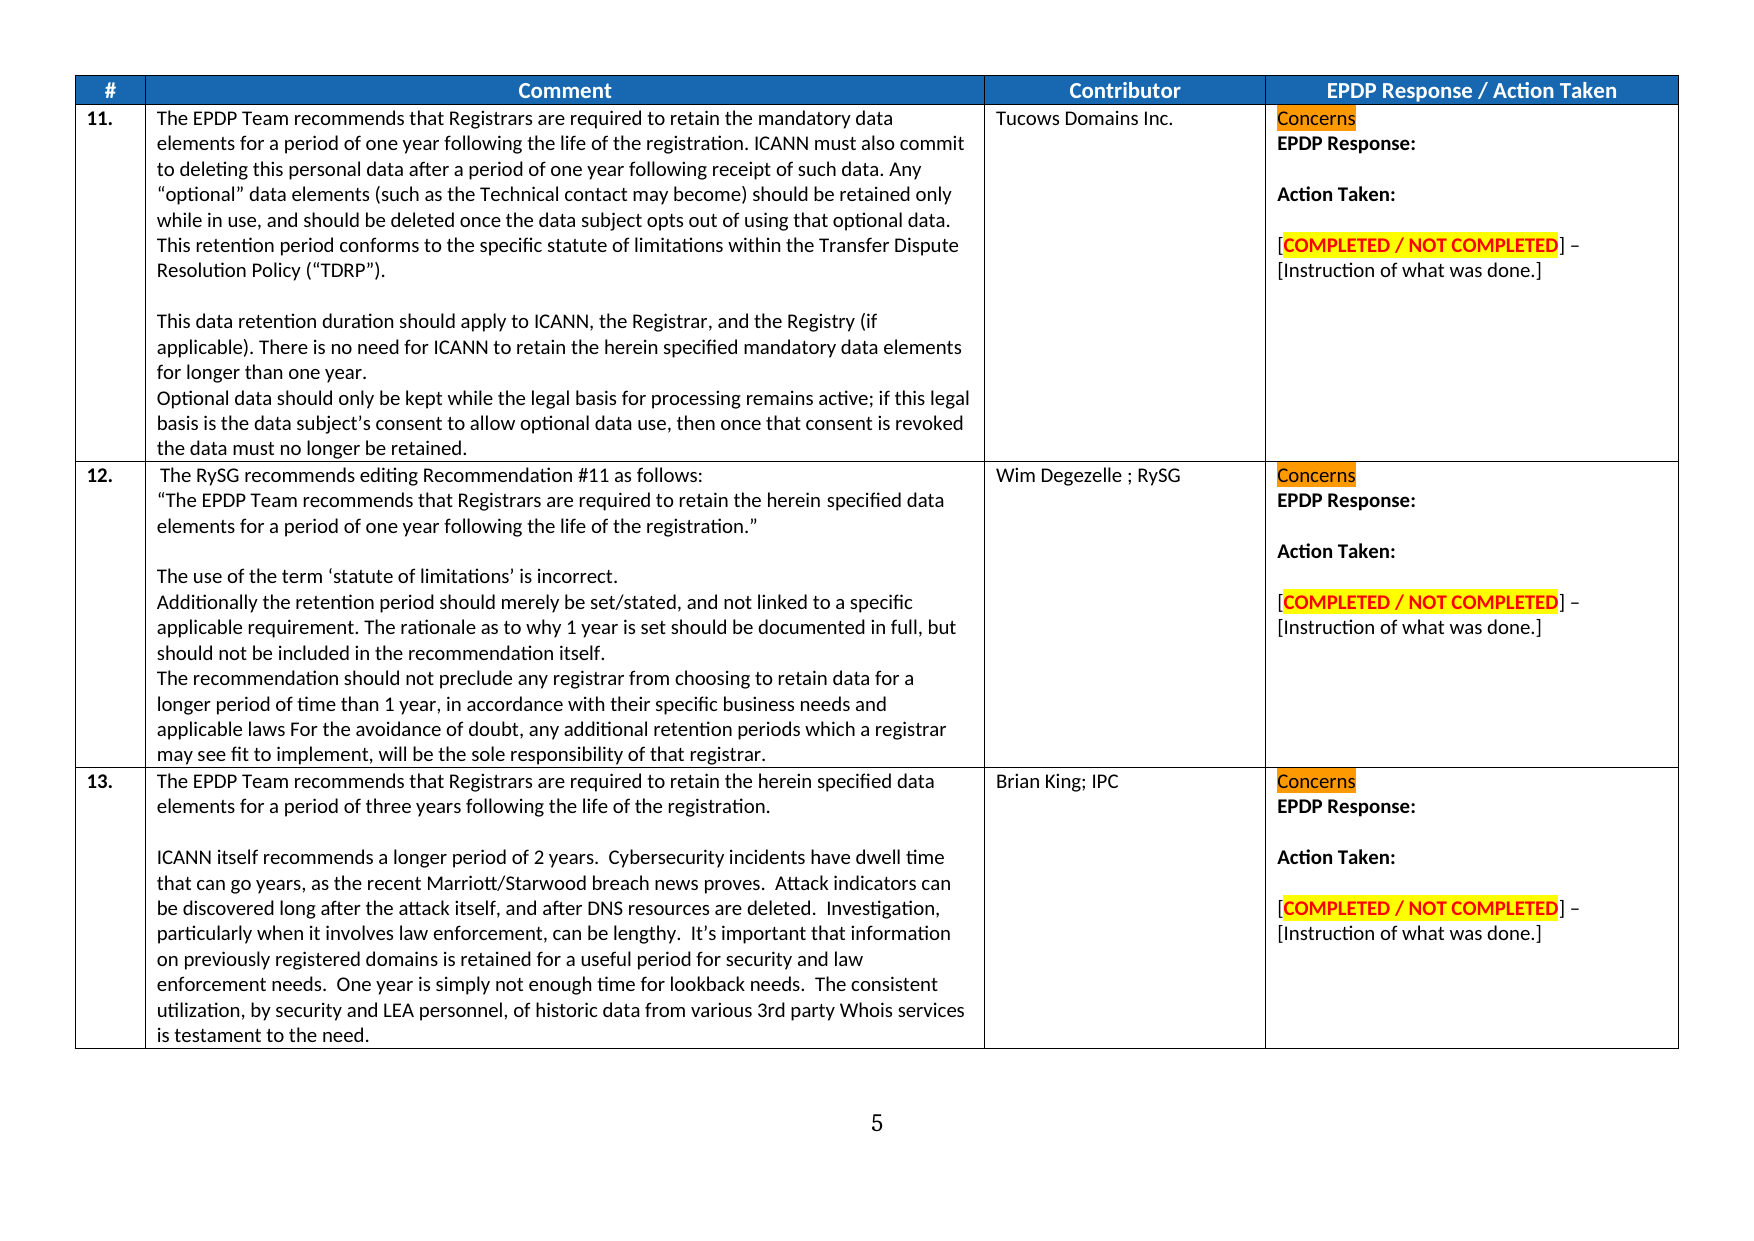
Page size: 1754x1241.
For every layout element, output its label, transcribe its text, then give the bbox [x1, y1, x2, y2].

table_cell Wim Degezelle ; RySG [985, 462, 1265, 767]
table_cell The EPDP Team recommends that Registrars are required to retain the herein specified data elements for a period of three years following the life of the registration. ICANN itself recommends a longer period of 2 years. Cybersecurity incidents have dwell time that can go years, as the recent Marriott/Starwood breach news proves. Attack indicators can be discovered long after the attack itself, and after DNS resources are deleted. Investigation, particularly when it involves law enforcement, can be lengthy. It’s important that information on previously registered domains is retained for a useful period for security and law enforcement needs. One year is simply not enough time for lookback needs. The consistent utilization, by security and LEA personnel, of historic data from various 3rd party Whois services is testament to the need. [146, 768, 984, 1048]
table_header Comment [146, 76, 984, 104]
table_cell [76, 462, 145, 767]
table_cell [1266, 105, 1678, 461]
table_header Contributor [985, 76, 1265, 104]
table_cell Brian King; IPC [985, 768, 1265, 1048]
table_cell Tucows Domains Inc. [985, 105, 1265, 461]
table_cell The RySG recommends editing Recommendation #11 as follows: “The EPDP Team recommends that Registrars are required to retain the herein ­specified data elements for a period of one year following the life of the registration.” The use of the term ‘statute of limitations’ is incorrect. Additionally the retention period should merely be set/stated, and not linked to a specific applicable requirement. The rationale as to why 1 year is set should be documented in full, but should not be included in the recommendation itself. The recommendation should not preclude any registrar from choosing to retain data for a longer period of time than 1 year, in accordance with their specific business needs and applicable laws For the avoidance of doubt, any additional retention periods which a registrar may see fit to implement, will be the sole responsibility of that registrar. [146, 462, 984, 767]
table_cell [76, 105, 145, 461]
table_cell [1266, 768, 1678, 1048]
table_cell Concerns EPDP Response: Action Taken: [COMPLETED / NOT COMPLETED] – [Instruction of what was done.] [1266, 462, 1678, 767]
table_cell [76, 768, 145, 1048]
table_header EPDP Response / Action Taken [1266, 76, 1678, 104]
table_header # [76, 76, 145, 104]
table_cell The EPDP Team recommends that Registrars are required to retain the mandatory data elements for a period of one year following the life of the registration. ICANN must also commit to deleting this personal data after a period of one year following receipt of such data. Any “optional” data elements (such as the Technical contact may become) should be retained only while in use, and should be deleted once the data subject opts out of using that optional data. This retention period conforms to the specific statute of limitations within the Transfer Dispute Resolution Policy (“TDRP”). This data retention duration should apply to ICANN, the Registrar, and the Registry (if applicable). There is no need for ICANN to retain the herein specified mandatory data elements for longer than one year. Optional data should only be kept while the legal basis for processing remains active; if this legal basis is the data subject’s consent to allow optional data use, then once that consent is revoked the data must no longer be retained. [146, 105, 984, 461]
